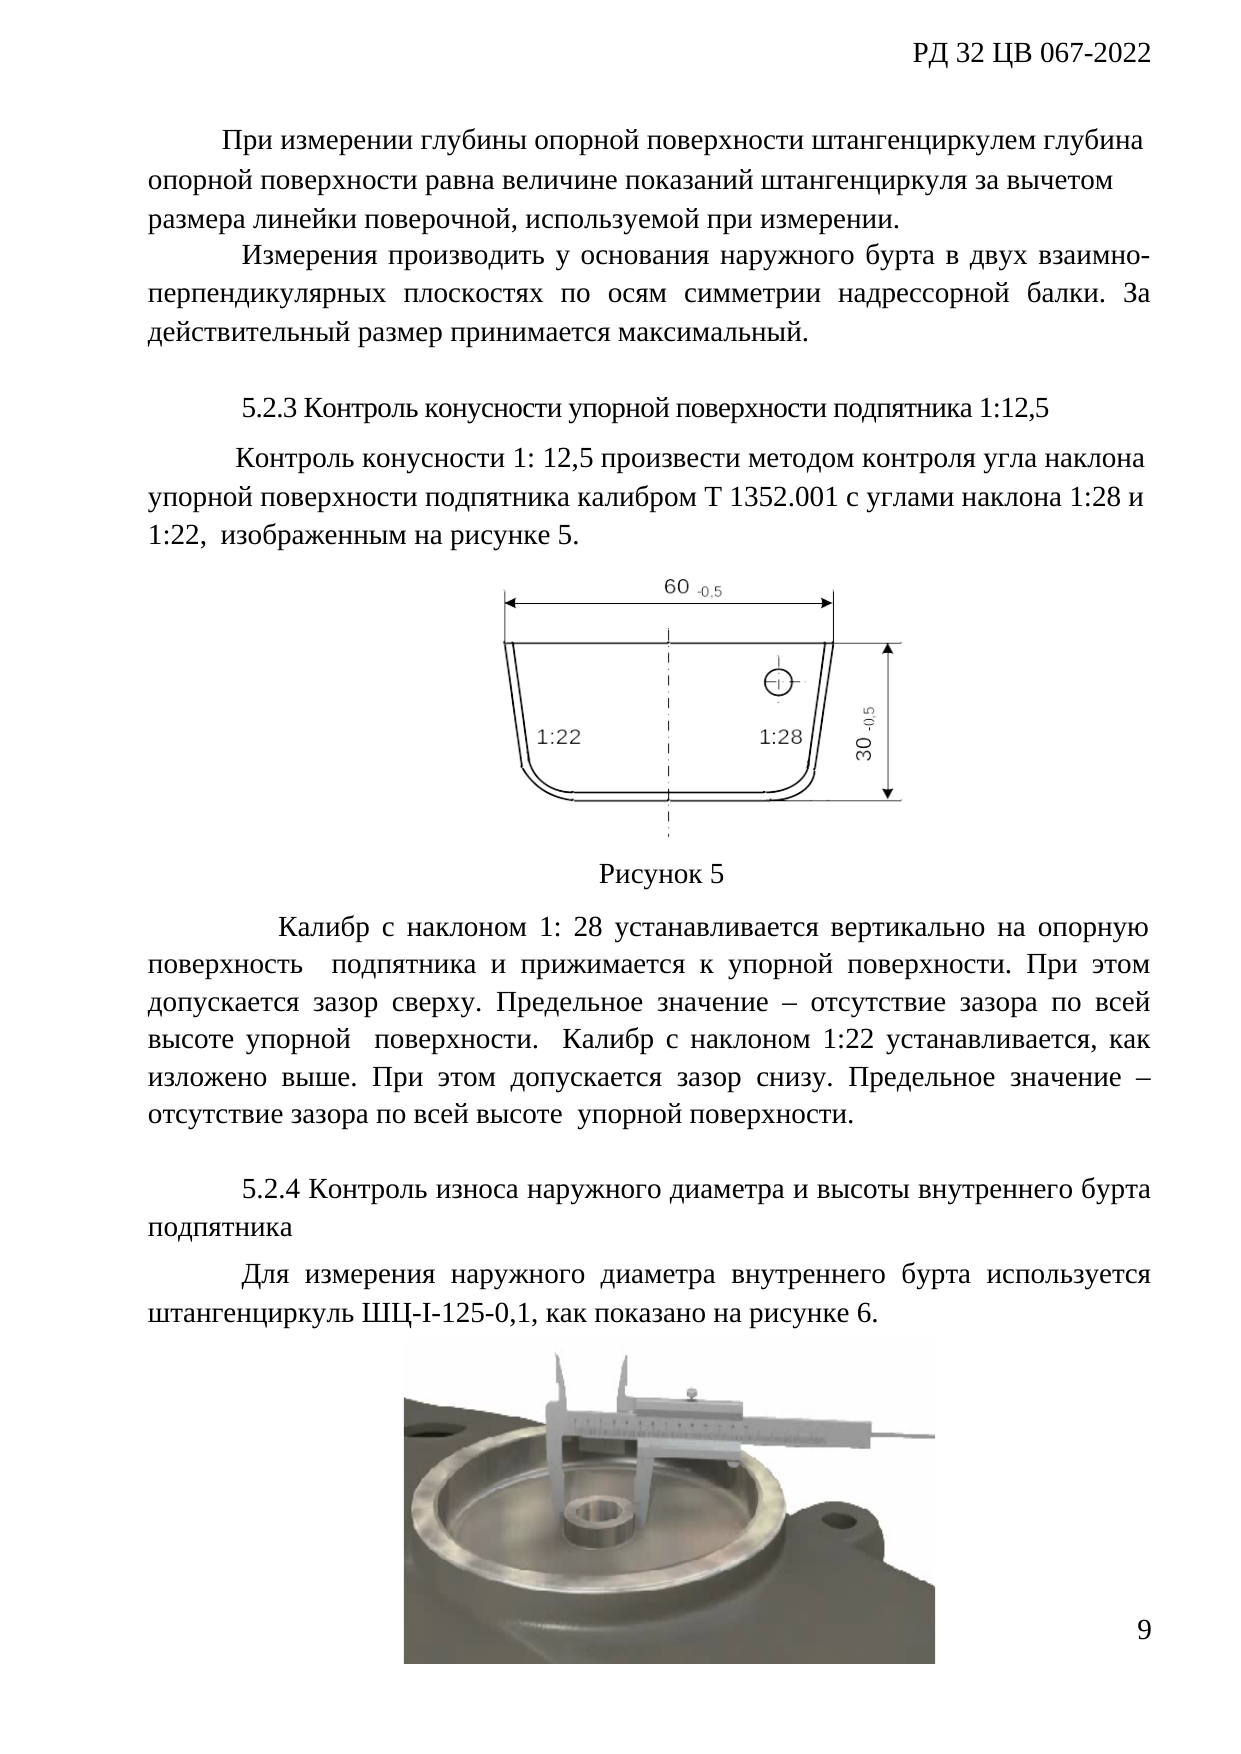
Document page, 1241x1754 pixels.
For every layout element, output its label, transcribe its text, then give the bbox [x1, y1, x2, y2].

text Контроль конусности 1: 12,5 произвести методом контроля угла наклона упорной поверхности подпятника калибром Т 1352.001 с углами наклона 1:28 и 1:22, изображенным на рисунке 5. [148, 440, 1152, 551]
picture [403, 1339, 936, 1664]
text Калибр с наклоном 1: 28 устанавливается вертикально на опорную поверхность подпятника и прижимается к упорной поверхности. При этом допускается зазор сверху. Предельное значение – отсутствие зазора по всей высоте упорной поверхности. Калибр с наклоном 1:22 устанавливается, как изложено выше. При этом допускается зазор снизу. Предельное значение – отсутствие зазора по всей высоте упорной поверхности. [148, 906, 1152, 1131]
text Для измерения наружного диаметра внутреннего бурта используется штангенциркуль ШЦ-I-125-0,1, как показано на рисунке 6. [148, 1256, 1152, 1328]
text Измерения производить у основания наружного бурта в двух взаимно-перпендикулярных плоскостях по осям симметрии надрессорной балки. За действительный размер принимается максимальный. [148, 237, 1152, 347]
text Рисунок 5 [148, 856, 1152, 889]
text При измерении глубины опорной поверхности штангенциркулем глубина опорной поверхности равна величине показаний штангенциркуля за вычетом размера линейки поверочной, используемой при измерении. [148, 118, 1152, 237]
text 5.2.4 Контроль износа наружного диаметра и высоты внутреннего бурта подпятника [148, 1169, 1152, 1244]
text 5.2.3 Контроль конусности упорной поверхности подпятника 1:12,5 [148, 390, 1152, 423]
